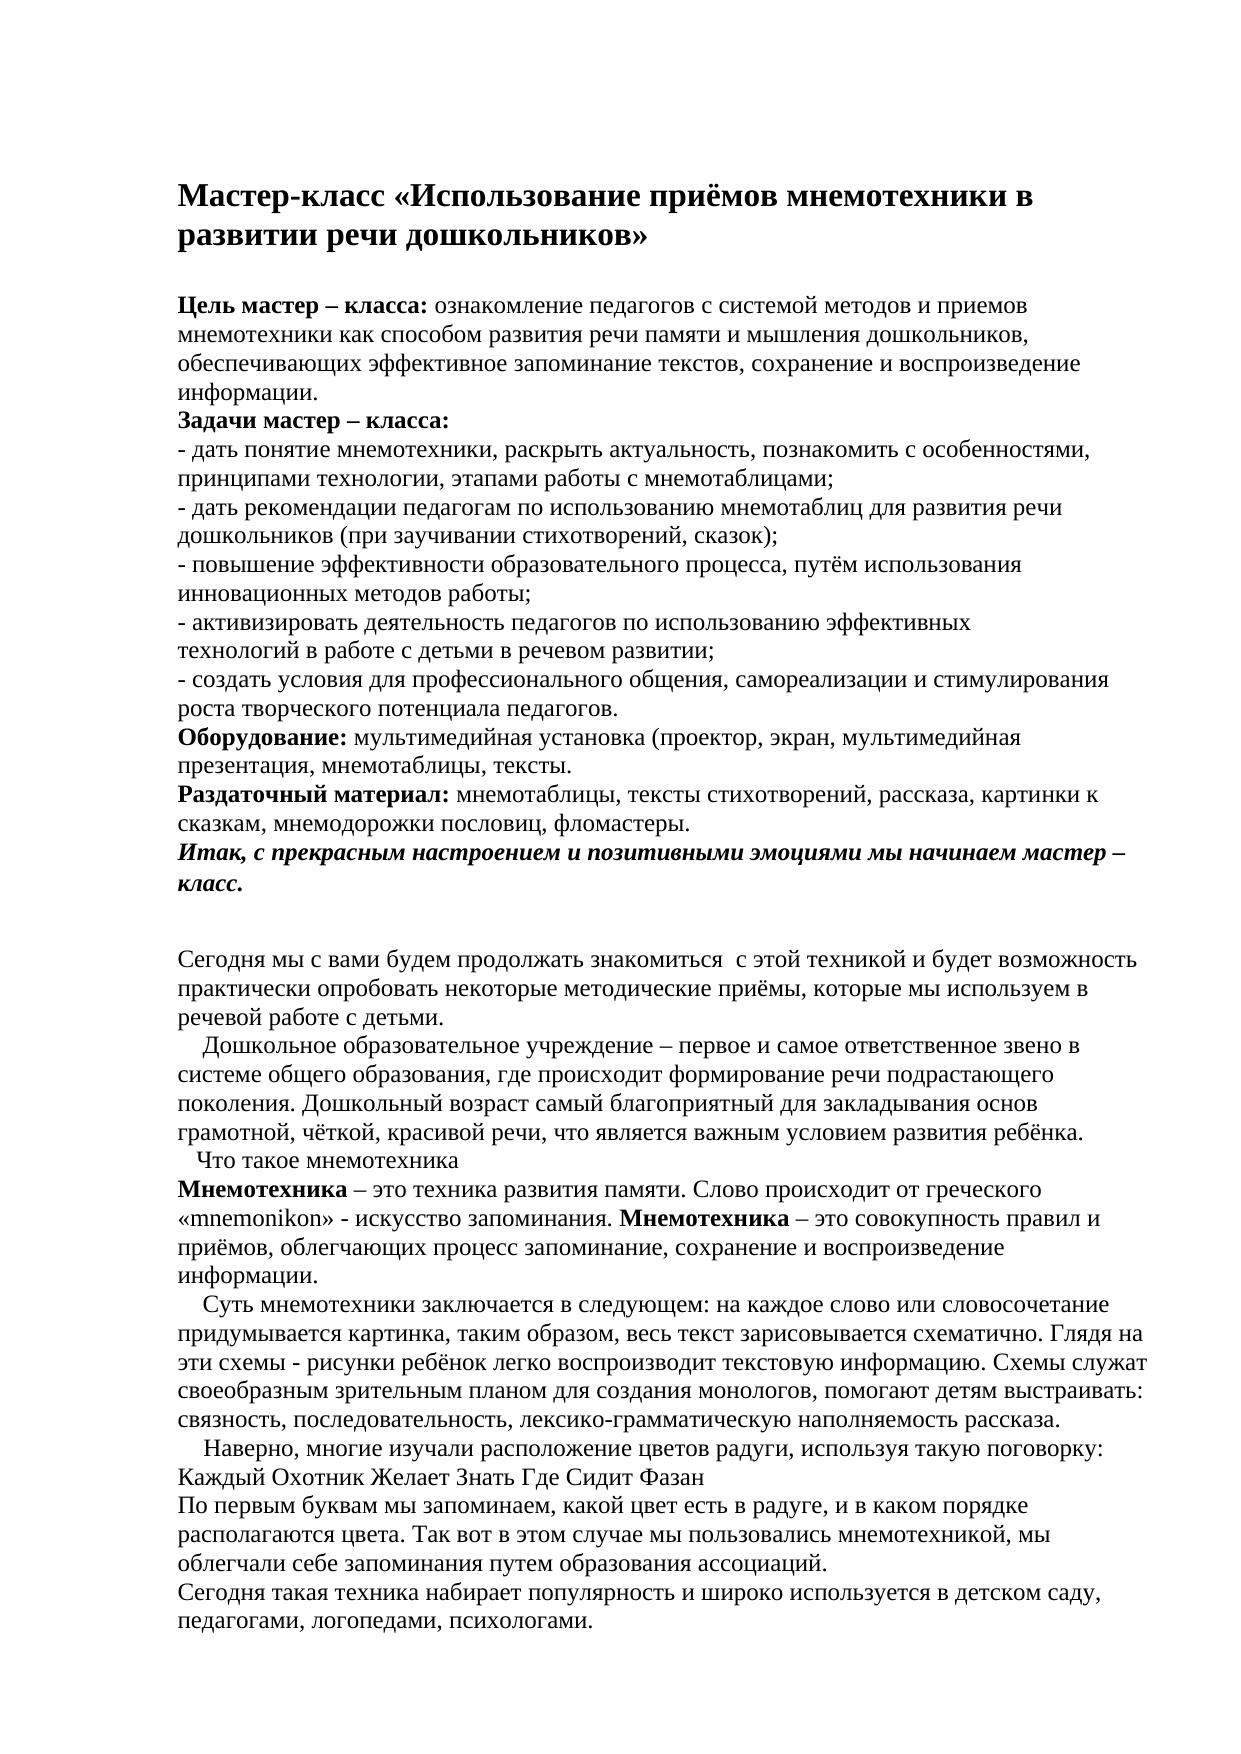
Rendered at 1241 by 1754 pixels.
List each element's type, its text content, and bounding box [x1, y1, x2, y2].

text По первым буквам мы запоминаем, какой цвет есть в радуге, и в каком порядке располагаются цвета. Так вот в этом случае мы пользовались мнемотехникой, мы облегчали себе запоминания путем образования ассоциаций. [177, 1491, 1152, 1577]
text - повышение эффективности образовательного процесса, путём использования инновационных методов работы; [177, 549, 1152, 607]
text - дать рекомендации педагогам по использованию мнемотаблиц для развития речи дошкольников (при заучивании стихотворений, сказок); [177, 492, 1152, 549]
text Мастер-класс «Использование приёмов мнемотехники в развитии речи дошкольников» [177, 176, 1152, 252]
text Наверно, многие изучали расположение цветов радуги, используя такую поговорку: [177, 1433, 1152, 1462]
text - активизировать деятельность педагогов по использованию эффективных [177, 607, 1152, 636]
text технологий в работе с детьми в речевом развитии; [177, 636, 1152, 664]
text Суть мнемотехники заключается в следующем: на каждое слово или словосочетание придумывается картинка, таким образом, весь текст зарисовывается схематично. Глядя на эти схемы - рисунки ребёнок легко воспроизводит текстовую информацию. Схемы служат своеобразным зрительным планом для создания монологов, помогают детям выстраивать: связность, последовательность, лексико-грамматическую наполняемость рассказа. [177, 1289, 1152, 1433]
text Сегодня такая техника набирает популярность и широко используется в детском саду, педагогами, логопедами, психологами. [177, 1577, 1152, 1634]
text Каждый Охотник Желает Знать Где Сидит Фазан [177, 1462, 1152, 1491]
text Итак, с прекрасным настроением и позитивными эмоциями мы начинаем мастер – класс. [177, 837, 1152, 897]
text - создать условия для профессионального общения, самореализации и стимулирования роста творческого потенциала педагогов. [177, 664, 1152, 722]
text Мнемотехника – это техника развития памяти. Слово происходит от греческого «mnemonikon» - искусство запоминания. Мнемотехника – это совокупность правил и приёмов, облегчающих процесс запоминание, сохранение и воспроизведение информации. [177, 1174, 1152, 1289]
text Цель мастер – класса: ознакомление педагогов с системой методов и приемов мнемотехники как способом развития речи памяти и мышления дошкольников, обеспечивающих эффективное запоминание текстов, сохранение и воспроизведение информации. [177, 291, 1152, 406]
text Что такое мнемотехника [177, 1146, 1152, 1174]
text Дошкольное образовательное учреждение – первое и самое ответственное звено в системе общего образования, где происходит формирование речи подрастающего поколения. Дошкольный возраст самый благоприятный для закладывания основ грамотной, чёткой, красивой речи, что является важным условием развития ребёнка. [177, 1031, 1152, 1146]
text Задачи мастер – класса: [177, 406, 1152, 434]
text Оборудование: мультимедийная установка (проектор, экран, мультимедийная презентация, мнемотаблицы, тексты. [177, 722, 1152, 779]
text - дать понятие мнемотехники, раскрыть актуальность, познакомить с особенностями, принципами технологии, этапами работы с мнемотаблицами; [177, 434, 1152, 492]
text Раздаточный материал: мнемотаблицы, тексты стихотворений, рассказа, картинки к сказкам, мнемодорожки пословиц, фломастеры. [177, 779, 1152, 837]
text Сегодня мы с вами будем продолжать знакомиться с этой техникой и будет возможность практически опробовать некоторые методические приёмы, которые мы используем в речевой работе с детьми. [177, 944, 1152, 1031]
